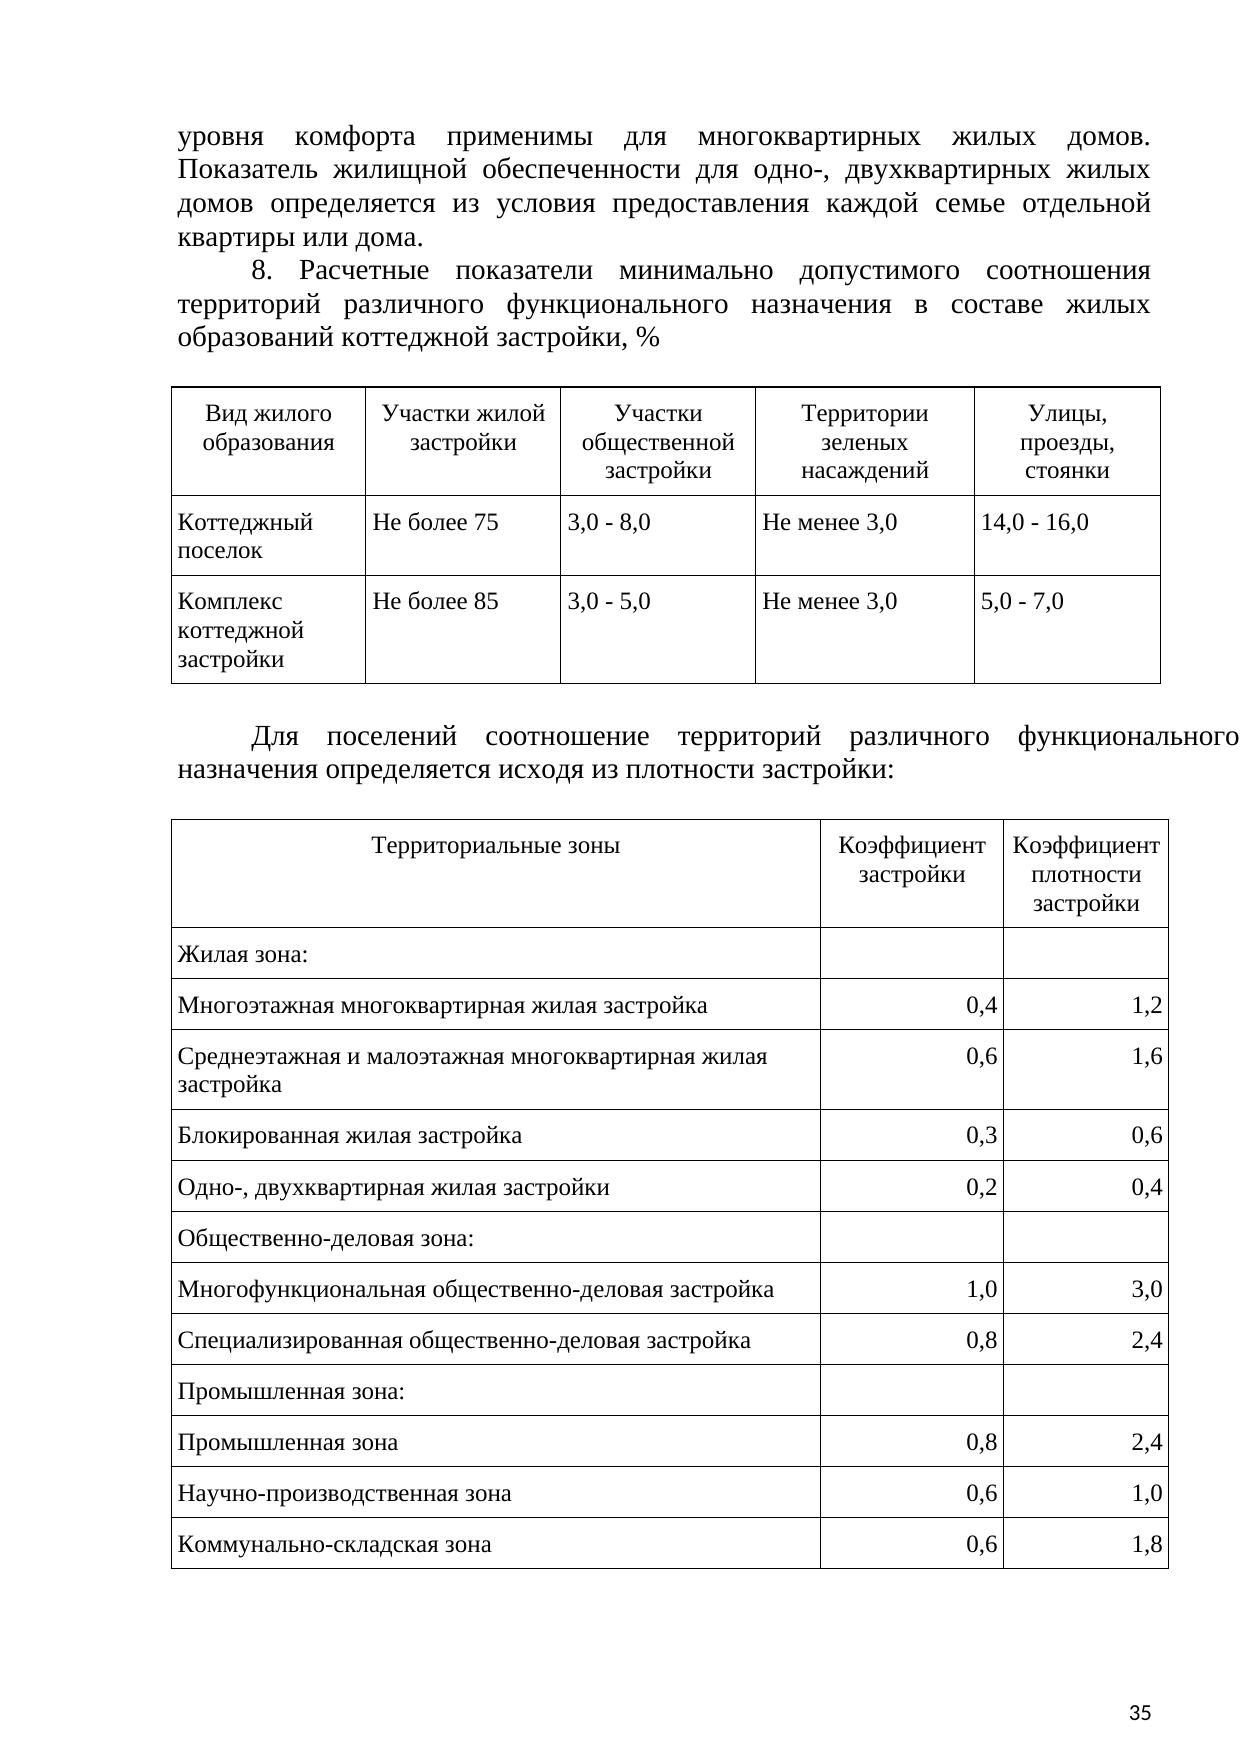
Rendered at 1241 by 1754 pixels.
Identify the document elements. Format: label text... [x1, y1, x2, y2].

table_cell Общественно-деловая зона: [172, 1212, 820, 1262]
table_cell 0,4 [1004, 1161, 1168, 1211]
text 8. Расчетные показатели минимально допустимого соотношения территорий различного функционального назначения в составе жилых образований коттеджной застройки, % [177, 252, 1152, 353]
table_cell 2,4 [1004, 1314, 1168, 1364]
table_cell Одно-, двухквартирная жилая застройки [172, 1161, 820, 1211]
table_header Коэффициент плотности застройки [1004, 820, 1168, 927]
table_cell [1004, 1212, 1168, 1262]
table_cell Промышленная зона [172, 1416, 820, 1466]
table_cell 1,6 [1004, 1030, 1168, 1109]
table_cell 5,0 - 7,0 [975, 576, 1160, 683]
table_cell Многофункциональная общественно-деловая застройка [172, 1263, 820, 1313]
table_cell Не более 85 [366, 576, 560, 683]
table_cell Не менее 3,0 [756, 576, 974, 683]
table_cell 14,0 - 16,0 [975, 496, 1160, 575]
table_cell 3,0 [1004, 1263, 1168, 1313]
table_header Коэффициент застройки [821, 820, 1003, 927]
table_cell 1,2 [1004, 979, 1168, 1029]
table_cell 0,6 [821, 1467, 1003, 1517]
table_cell Не менее 3,0 [756, 496, 974, 575]
table_cell Коммунально-складская зона [172, 1518, 820, 1568]
table_header Территории зеленых насаждений [756, 388, 974, 495]
table_header Улицы, проезды, стоянки [975, 388, 1160, 495]
table_cell Не более 75 [366, 496, 560, 575]
table_cell 3,0 - 8,0 [561, 496, 755, 575]
table_cell 1,0 [821, 1263, 1003, 1313]
table_cell [821, 1365, 1003, 1415]
table_cell [1004, 1365, 1168, 1415]
table_cell Специализированная общественно-деловая застройка [172, 1314, 820, 1364]
table_cell 1,8 [1004, 1518, 1168, 1568]
table_cell Научно-производственная зона [172, 1467, 820, 1517]
table_cell Комплекс коттеджной застройки [172, 576, 365, 683]
table_cell Блокированная жилая застройка [172, 1110, 820, 1160]
table_cell 0,3 [821, 1110, 1003, 1160]
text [177, 118, 1152, 252]
table_cell [1004, 928, 1168, 978]
table_cell [821, 1212, 1003, 1262]
table_header Территориальные зоны [172, 820, 820, 927]
table_cell Жилая зона: [172, 928, 820, 978]
table_cell 0,8 [821, 1314, 1003, 1364]
table_cell 0,6 [821, 1518, 1003, 1568]
table_cell 2,4 [1004, 1416, 1168, 1466]
table_cell 0,8 [821, 1416, 1003, 1466]
text Для поселений соотношение территорий различного функционального назначения определяется исходя из плотности застройки: [177, 718, 1240, 785]
table_cell Многоэтажная многоквартирная жилая застройка [172, 979, 820, 1029]
table_header Вид жилого образования [172, 388, 365, 495]
table_cell 0,4 [821, 979, 1003, 1029]
table_cell 0,2 [821, 1161, 1003, 1211]
table_cell 0,6 [1004, 1110, 1168, 1160]
table_cell Среднеэтажная и малоэтажная многоквартирная жилая застройка [172, 1030, 820, 1109]
table_cell 1,0 [1004, 1467, 1168, 1517]
table_cell 3,0 - 5,0 [561, 576, 755, 683]
table_header Участки общественной застройки [561, 388, 755, 495]
table_header Участки жилой застройки [366, 388, 560, 495]
table_cell [821, 928, 1003, 978]
table_cell 0,6 [821, 1030, 1003, 1109]
table_cell Промышленная зона: [172, 1365, 820, 1415]
table_cell Коттеджный поселок [172, 496, 365, 575]
